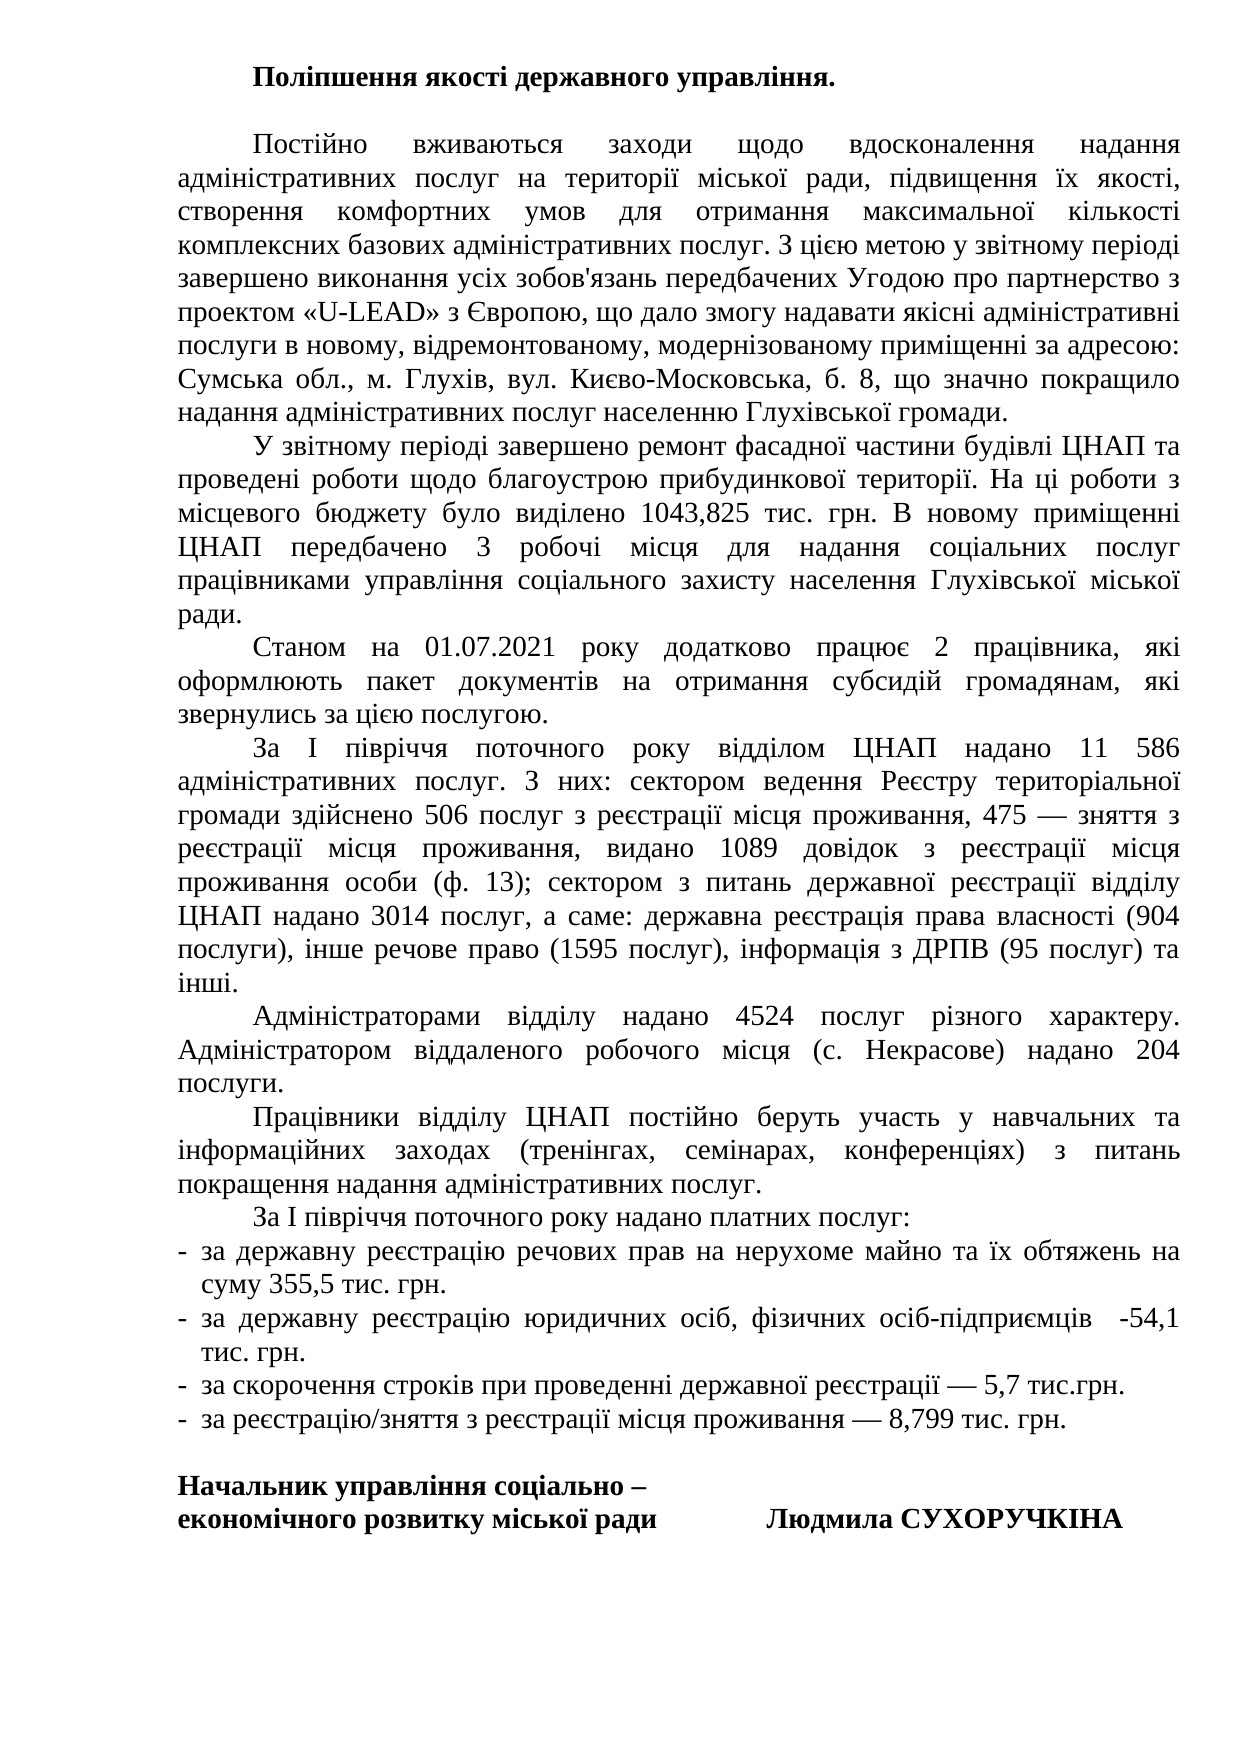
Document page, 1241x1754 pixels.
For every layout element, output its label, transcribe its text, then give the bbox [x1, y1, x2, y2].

list за державну реєстрацію речових прав на нерухоме майно та їх обтяжень на суму 355,5 тис. грн. [177, 1233, 1181, 1300]
text За І півріччя поточного року відділом ЦНАП надано 11 586 адміністративних послуг. З них: сектором ведення Реєстру територіальної громади здійснено 506 послуг з реєстрації місця проживання, 475 — зняття з реєстрації місця проживання, видано 1089 довідок з реєстрації місця проживання особи (ф. 13); сектором з питань державної реєстрації відділу ЦНАП надано 3014 послуг, а саме: державна реєстрація права власності (904 послуги), інше речове право (1595 послуг), інформація з ДРПВ (95 послуг) та інші. [177, 730, 1181, 998]
text Постійно вживаються заходи щодо вдосконалення надання адміністративних послуг на території міської ради, підвищення їх якості, створення комфортних умов для отримання максимальної кількості комплексних базових адміністративних послуг. З цією метою у звітному періоді завершено виконання усіх зобов'язань передбачених Угодою про партнерство з проектом «U-LEAD» з Європою, що дало змогу надавати якісні адміністративні послуги в новому, відремонтованому, модернізованому приміщенні за адресою: Сумська обл., м. Глухів, вул. Києво-Московська, б. 8, що значно покращило надання адміністративних послуг населенню Глухівської громади. [177, 126, 1181, 428]
text За І півріччя поточного року надано платних послуг: [177, 1199, 1181, 1233]
list за державну реєстрацію юридичних осіб, фізичних осіб-підприємців -54,1 тис. грн. [177, 1300, 1181, 1367]
list за скорочення строків при проведенні державної реєстрації — 5,7 тис.грн. [177, 1367, 1181, 1401]
text У звітному періоді завершено ремонт фасадної частини будівлі ЦНАП та проведені роботи щодо благоустрою прибудинкової території. На ці роботи з місцевого бюджету було виділено 1043,825 тис. грн. В новому приміщенні ЦНАП передбачено 3 робочі місця для надання соціальних послуг працівниками управління соціального захисту населення Глухівської міської ради. [177, 428, 1181, 629]
text Адміністраторами відділу надано 4524 послуг різного характеру. Адміністратором віддаленого робочого місця (с. Некрасове) надано 204 послуги. [177, 998, 1181, 1099]
text Начальник управління соціально – [177, 1468, 1181, 1501]
text економічного розвитку міської ради Людмила СУХОРУЧКІНА [177, 1501, 1181, 1535]
text Поліпшення якості державного управління. [177, 59, 1181, 93]
text Працівники відділу ЦНАП постійно беруть участь у навчальних та інформаційних заходах (тренінгах, семінарах, конференціях) з питань покращення надання адміністративних послуг. [177, 1099, 1181, 1199]
list за реєстрацію/зняття з реєстрації місця проживання — 8,799 тис. грн. [177, 1401, 1181, 1434]
text Станом на 01.07.2021 року додатково працює 2 працівника, які оформлюють пакет документів на отримання субсидій громадянам, які звернулись за цією послугою. [177, 629, 1181, 730]
